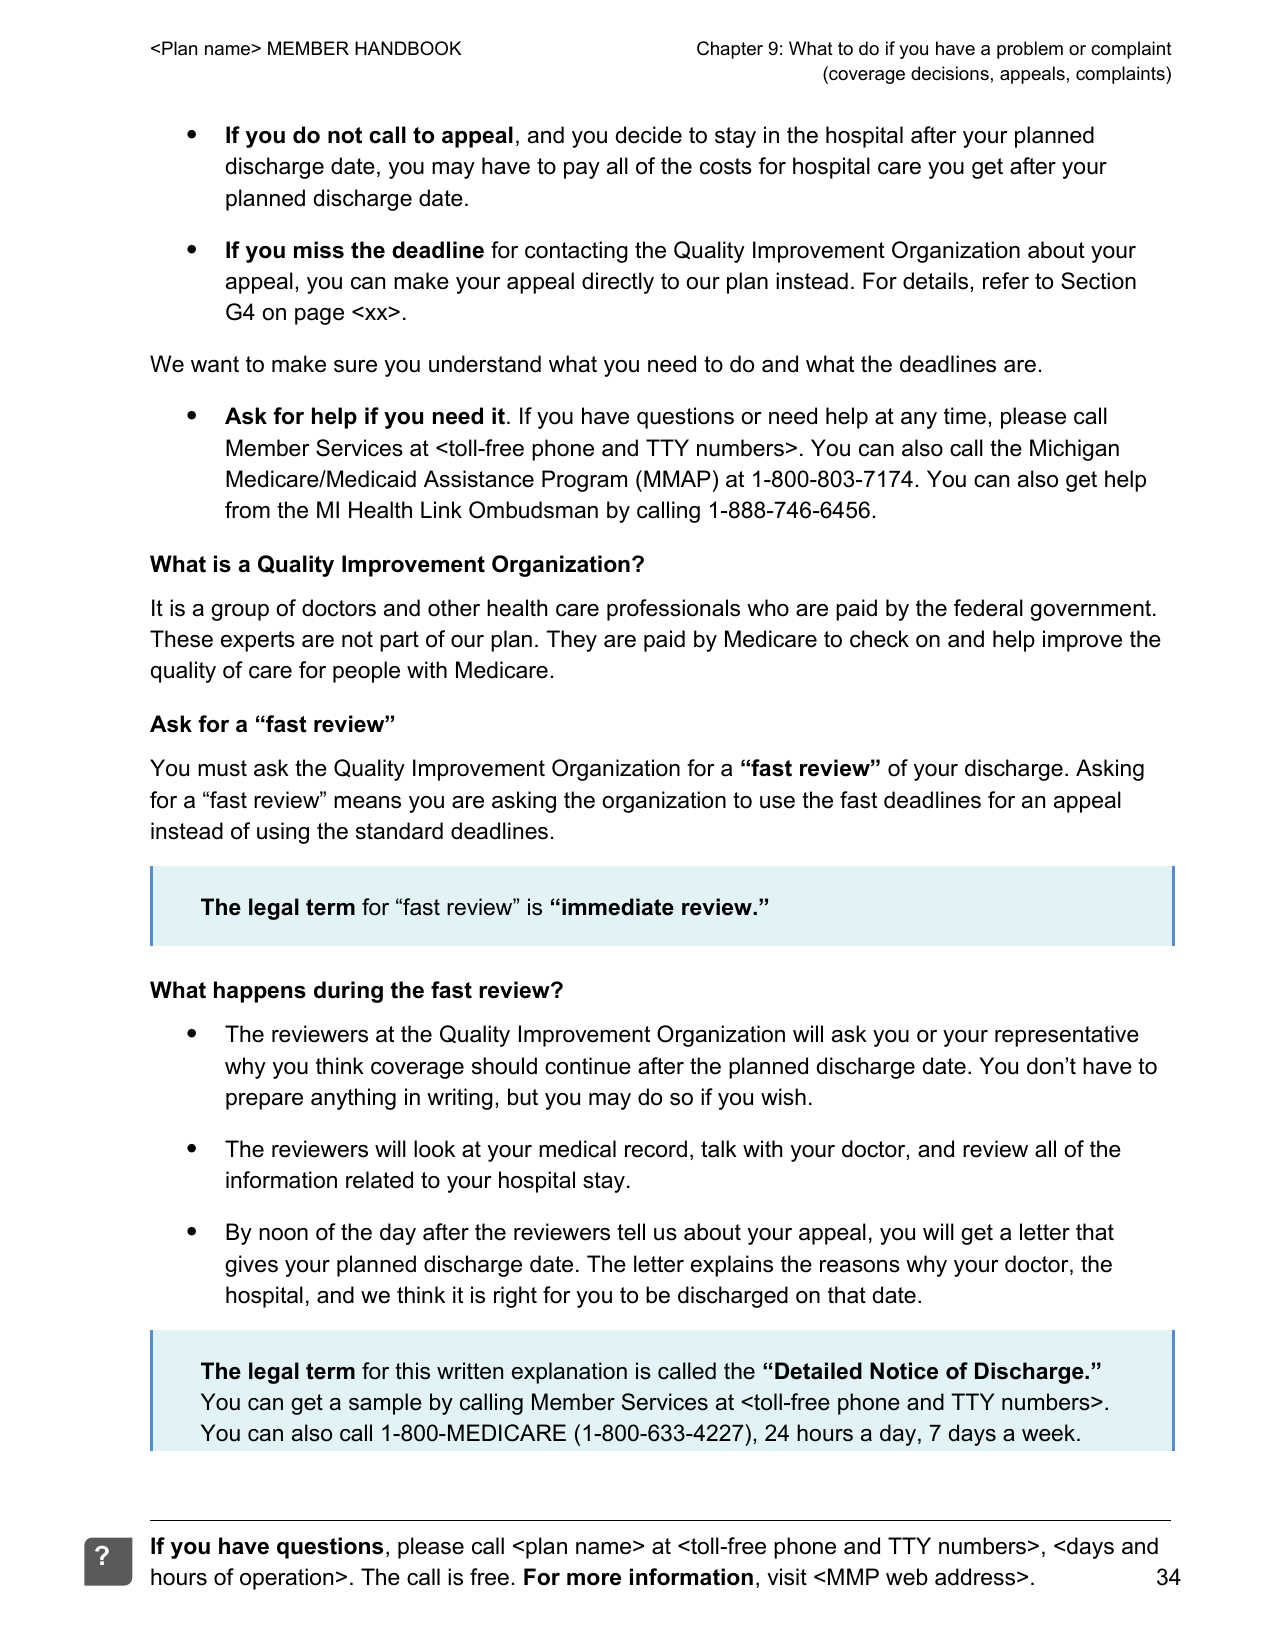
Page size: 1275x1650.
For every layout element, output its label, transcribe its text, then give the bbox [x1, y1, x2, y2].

table_header The legal term for “fast review” is “immediate review.” [153, 870, 1172, 942]
text It is a group of doctors and other health care professionals who are paid by the federal government. These experts are not part of our plan. They are paid by Medicare to check on and help improve the quality of care for people with Medicare. [150, 591, 1171, 685]
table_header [153, 1334, 1172, 1448]
text We want to make sure you understand what you need to do and what the deadlines are. [150, 348, 1171, 379]
list By noon of the day after the reviewers tell us about your appeal, you will get a letter that gives your planned discharge date. The letter explains the reasons why your doctor, the hospital, and we think it is right for you to be discharged on that date. [187, 1216, 1171, 1309]
text You must ask the Quality Improvement Organization for a “fast review” of your discharge. Asking for a “fast review” means you are asking the organization to use the fast deadlines for an appeal instead of using the standard deadlines. [150, 752, 1171, 846]
list If you do not call to appeal, and you decide to stay in the hospital after your planned discharge date, you may have to pay all of the costs for hospital care you get after your planned discharge date. [187, 118, 1171, 212]
subtitle What happens during the fast review? [150, 972, 1096, 1005]
list The reviewers at the Quality Improvement Organization will ask you or your representative why you think coverage should continue after the planned discharge date. You don’t have to prepare anything in writing, but you may do so if you wish. [187, 1018, 1171, 1112]
subtitle Ask for a “fast review” [150, 706, 1096, 739]
list If you miss the deadline for contacting the Quality Improvement Organization about your appeal, you can make your appeal directly to our plan instead. For details, refer to Section G4 on page <xx>. [187, 233, 1171, 327]
list Ask for help if you need it. If you have questions or need help at any time, please call Member Services at <toll-free phone and TTY numbers>. You can also call the Michigan Medicare/Medicaid Assistance Program (MMAP) at 1-800-803-7174. You can also get help from the MI Health Link Ombudsman by calling 1-888-746-6456. [187, 400, 1171, 525]
list The reviewers will look at your medical record, talk with your doctor, and review all of the information related to your hospital stay. [187, 1132, 1171, 1195]
subtitle What is a Quality Improvement Organization? [150, 546, 1096, 579]
